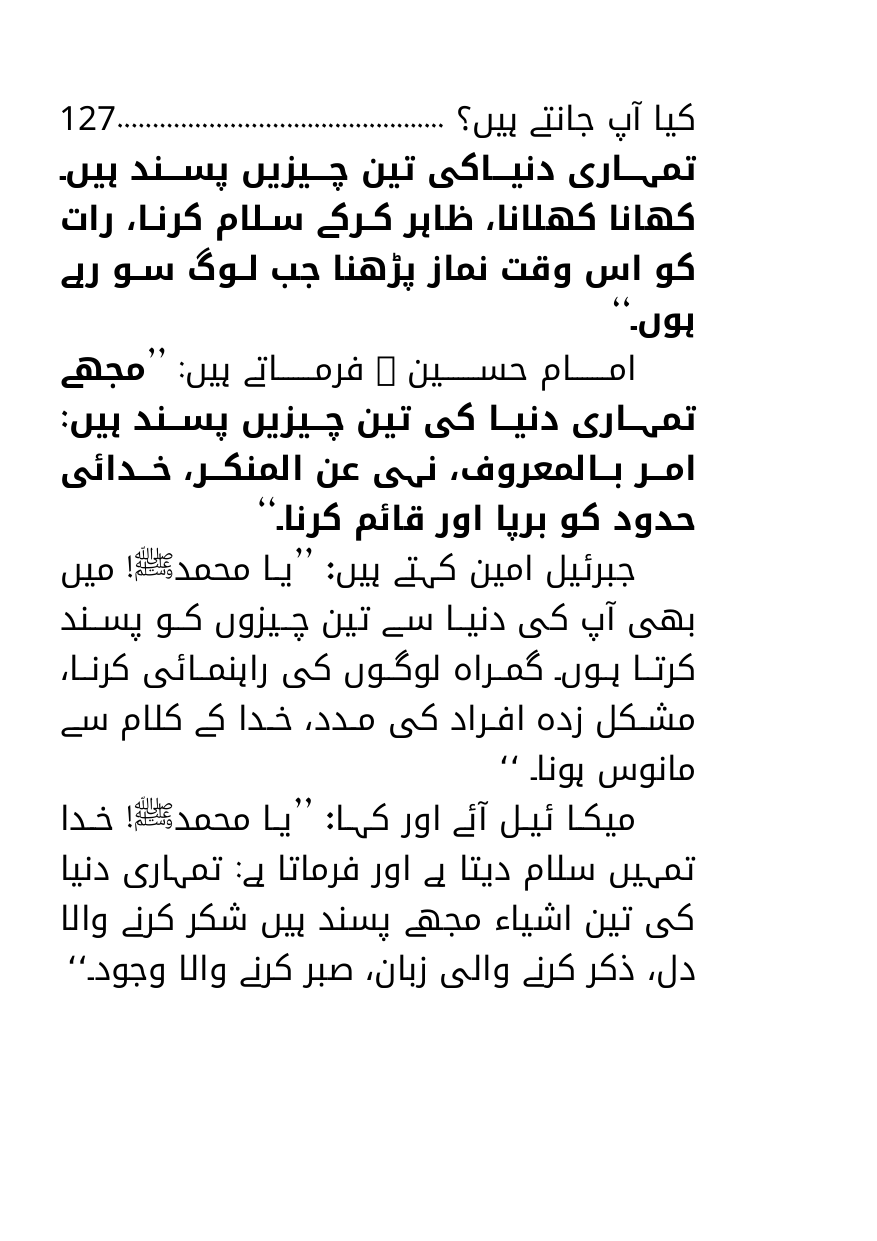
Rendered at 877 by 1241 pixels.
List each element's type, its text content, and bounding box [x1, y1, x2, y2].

text میکا ئیل آئے اور کہا: ’’یا محمدﷺ! خدا تمہیں سلام دیتا ہے اور فرماتا ہے: تمہاری دنیا کی تین اشیاء مجھے پسند ہیں شکر کرنے والا دل، ذکر کرنے والی زبان، صبر کرنے والا وجود۔‘‘ [60, 790, 697, 990]
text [60, 140, 697, 340]
text امام حسین ﷣ فرماتے ہیں: ’’مجھے تمہاری دنیا کی تین چیزیں پسند ہیں: امر بالمعروف، نہی عن المنکر، خدائی حدود کو برپا اور قائم کرنا۔‘‘ [60, 340, 697, 540]
text جبرئیل امین کہتے ہیں: ’’یا محمدﷺ! میں بھی آپ کی دنیا سے تین چیزوں کو پسند کرتا ہوں۔ گمراہ لوگوں کی راہنمائی کرنا، مشکل زدہ افراد کی مدد، خدا کے کلام سے مانوس ہونا۔ ‘‘ [60, 540, 697, 790]
